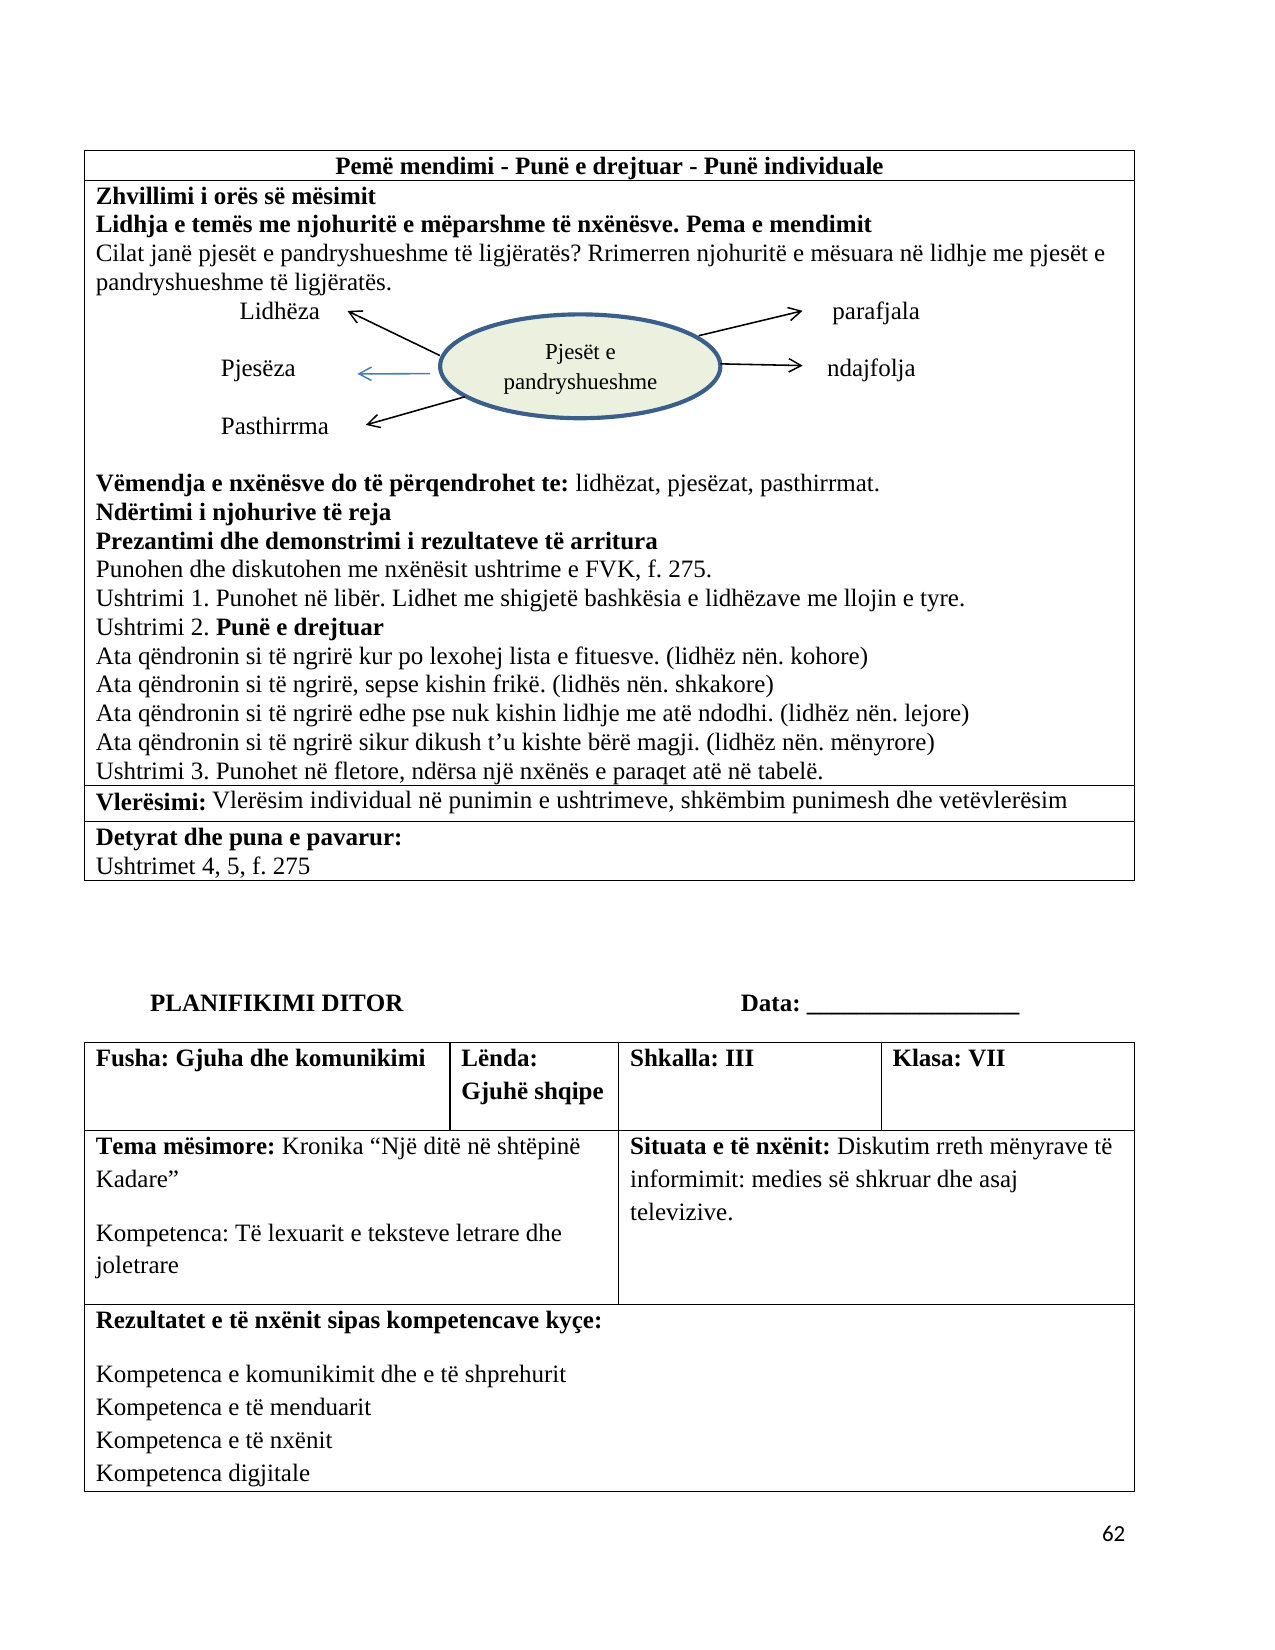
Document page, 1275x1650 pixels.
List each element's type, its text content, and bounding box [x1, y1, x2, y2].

table_cell Detyrat dhe puna e pavarur: Ushtrimet 4, 5, f. 275 [85, 822, 1134, 879]
table_cell Situata e të nxënit: Diskutim rreth mënyrave të informimit: medies së shkruar dhe asaj televizive. [619, 1131, 1134, 1304]
table_cell Vlerësimi: Vlerësim individual në punimin e ushtrimeve, shkëmbim punimesh dhe vetëvlerësim [85, 786, 1134, 821]
table_header Klasa: VII [882, 1043, 1134, 1130]
table_header Shkalla: III [619, 1043, 881, 1130]
table_cell Rezultatet e të nxënit sipas kompetencave kyçe: Kompetenca e komunikimit dhe e të shprehurit Kompetenca e të menduarit Kompetenca e të nxënit Kompetenca digjitale [85, 1305, 1134, 1491]
table_cell Tema mësimore: Kronika “Një ditë në shtëpinë Kadare” Kompetenca: Të lexuarit e teksteve letrare dhe joletrare [85, 1131, 618, 1304]
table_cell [85, 151, 1134, 180]
table_cell Zhvillimi i orës së mësimit Lidhja e temës me njohuritë e mëparshme të nxënësve. Pema e mendimit Cilat janë pjesët e pandryshueshme të ligjëratës? Rrimerren njohuritë e mësuara në lidhje me pjesët e pandryshueshme të ligjëratës. Lidhëza parafjala Pjesëza ndajfolja Pasthirrma Vëmendja e nxënësve do të përqendrohet te: lidhëzat, pjesëzat, pasthirrmat. Ndërtimi i njohurive të reja Prezantimi dhe demonstrimi i rezultateve të arritura Punohen dhe diskutohen me nxënësit ushtrime e FVK, f. 275. Ushtrimi 1. Punohet në libër. Lidhet me shigjetë bashkësia e lidhëzave me llojin e tyre. Ushtrimi 2. Punë e drejtuar Ata qëndronin si të ngrirë kur po lexohej lista e fituesve. (lidhëz nën. kohore) Ata qëndronin si të ngrirë, sepse kishin frikë. (lidhës nën. shkakore) Ata qëndronin si të ngrirë edhe pse nuk kishin lidhje me atë ndodhi. (lidhëz nën. lejore) Ata qëndronin si të ngrirë sikur dikush t’u kishte bërë magji. (lidhëz nën. mënyrore) Ushtrimi 3. Punohet në fletore, ndërsa një nxënës e paraqet atë në tabelë. [85, 181, 1134, 784]
table_header Lënda: Gjuhë shqipe [451, 1043, 618, 1130]
text PLANIFIKIMI DITOR Data: _________________ [150, 988, 1125, 1017]
table_header Fusha: Gjuha dhe komunikimi [85, 1043, 449, 1130]
